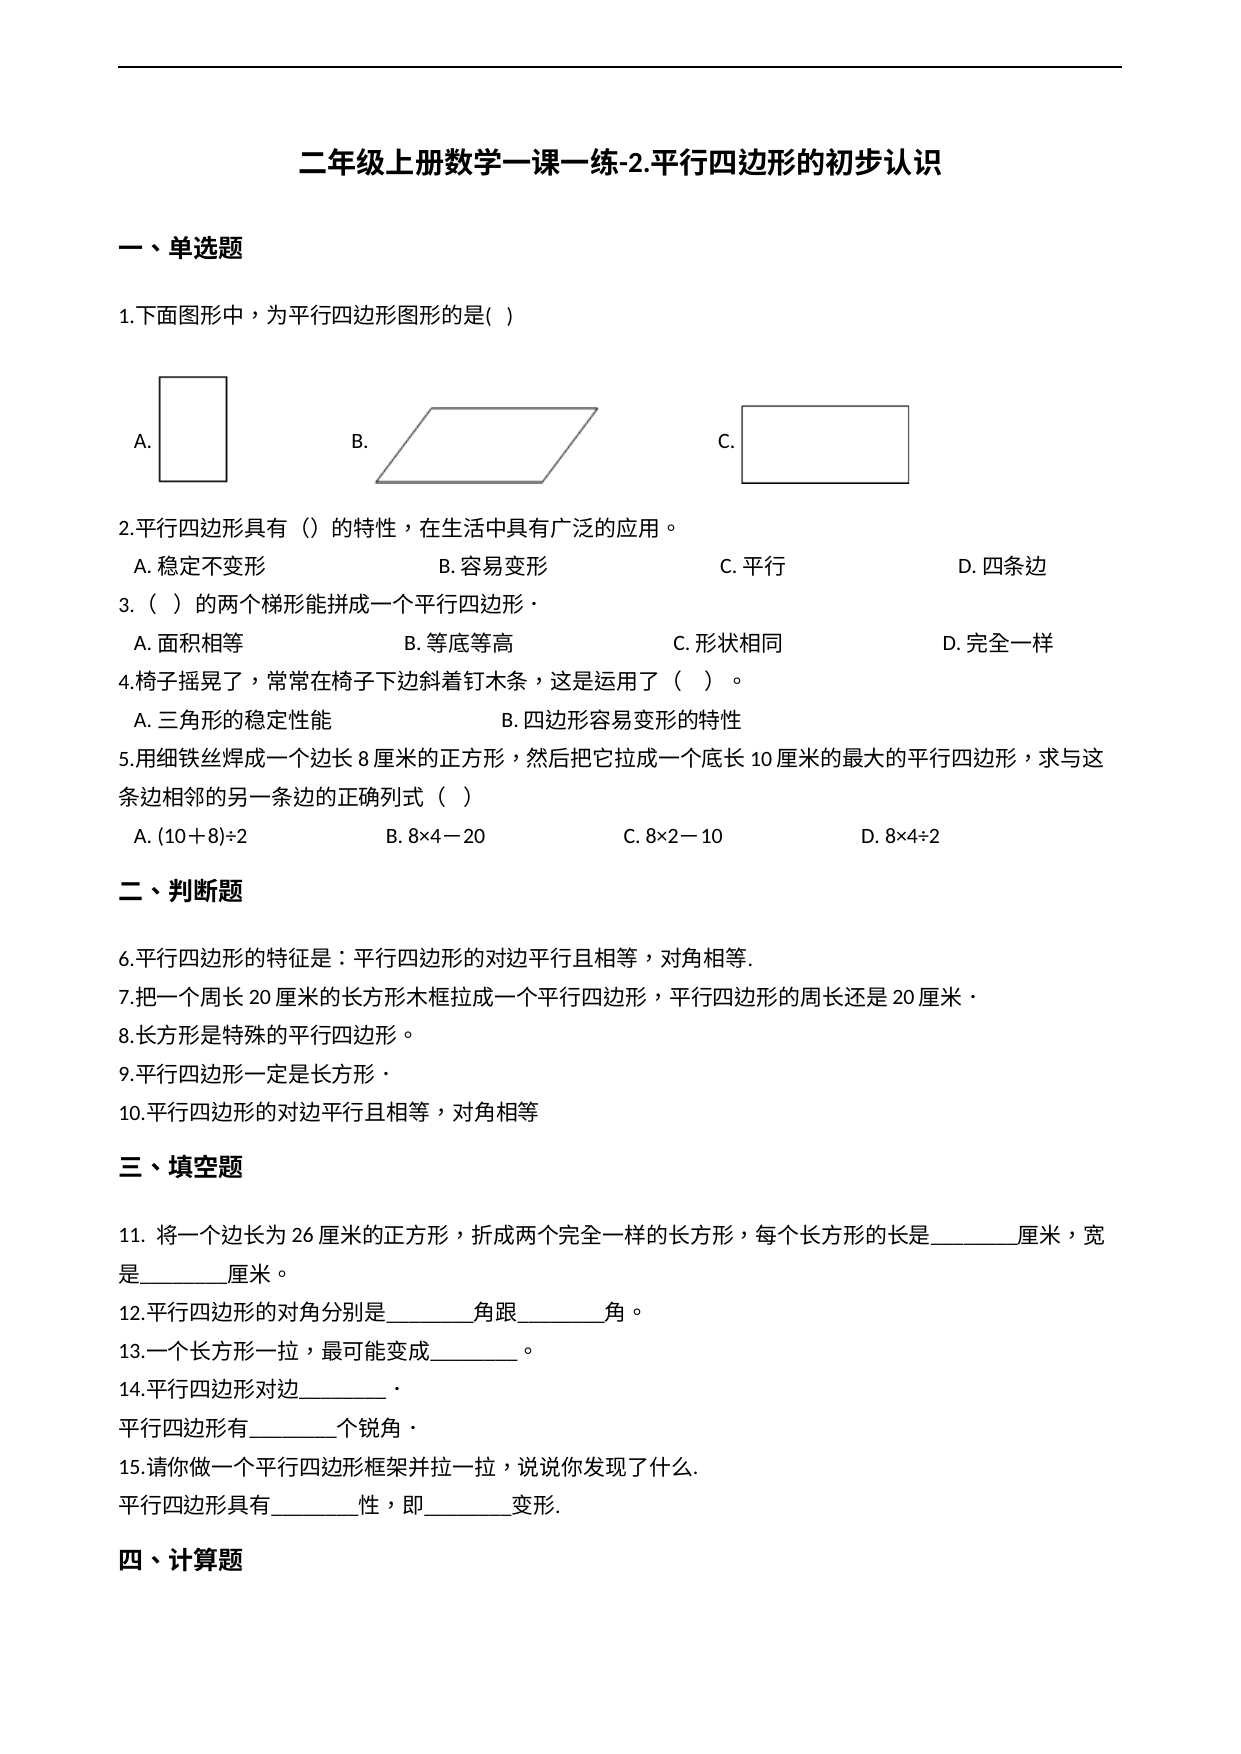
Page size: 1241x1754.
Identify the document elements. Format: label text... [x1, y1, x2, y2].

text 13.一个长方形一拉，最可能变成________。 [118, 1334, 1122, 1367]
text A. 三角形的稳定性能 B. 四边形容易变形的特性 [134, 703, 1122, 736]
text 10.平行四边形的对边平行且相等，对角相等 [118, 1096, 1122, 1128]
text 15.请你做一个平行四边形框架并拉一拉，说说你发现了什么. 平行四边形具有________性，即________变形. [118, 1450, 1122, 1522]
text 9.平行四边形一定是长方形． [118, 1057, 1122, 1090]
text 3.（ ）的两个梯形能拼成一个平行四边形． [118, 588, 1122, 621]
text 5.用细铁丝焊成一个边长8厘米的正方形，然后把它拉成一个底长10厘米的最大的平行四边形，求与这条边相邻的另一条边的正确列式（ ） [118, 742, 1122, 813]
text A. (10＋8)÷2 B. 8×4－20 C. 8×2－10 D. 8×4÷2 [134, 819, 1122, 852]
text A. 稳定不变形 B. 容易变形 C. 平行 D. 四条边 [134, 550, 1122, 582]
text 6.平行四边形的特征是：平行四边形的对边平行且相等，对角相等. [118, 942, 1122, 974]
text 11. 将一个边长为26厘米的正方形，折成两个完全一样的长方形，每个长方形的长是________厘米，宽是________厘米。 [118, 1218, 1122, 1290]
text 7.把一个周长20厘米的长方形木框拉成一个平行四边形，平行四边形的周长还是20厘米． [118, 980, 1122, 1013]
text 8.长方形是特殊的平行四边形。 [118, 1019, 1122, 1051]
text 1.下面图形中，为平行四边形图形的是( ) [118, 299, 1122, 371]
text 12.平行四边形的对角分别是________角跟________角。 [118, 1296, 1122, 1328]
text A. 面积相等 B. 等底等高 C. 形状相同 D. 完全一样 [134, 627, 1122, 659]
picture [740, 404, 910, 484]
text 二、判断题 [118, 858, 1122, 923]
picture [937, 645, 943, 652]
picture [668, 645, 674, 652]
text 一、单选题 [118, 215, 1122, 280]
text 四、计算题 [118, 1527, 1122, 1592]
text 三、填空题 [118, 1134, 1122, 1199]
text 4.椅子摇晃了，常常在椅子下边斜着钉木条，这是运用了（ ）。 [118, 665, 1122, 697]
text 2.平行四边形具有（）的特性，在生活中具有广泛的应用。 [118, 511, 1122, 544]
text 二年级上册数学一课一练-2.平行四边形的初步认识 [118, 129, 1122, 194]
picture [157, 376, 234, 484]
text 14.平行四边形对边________． 平行四边形有________个锐角． [118, 1373, 1122, 1444]
picture [373, 407, 601, 484]
